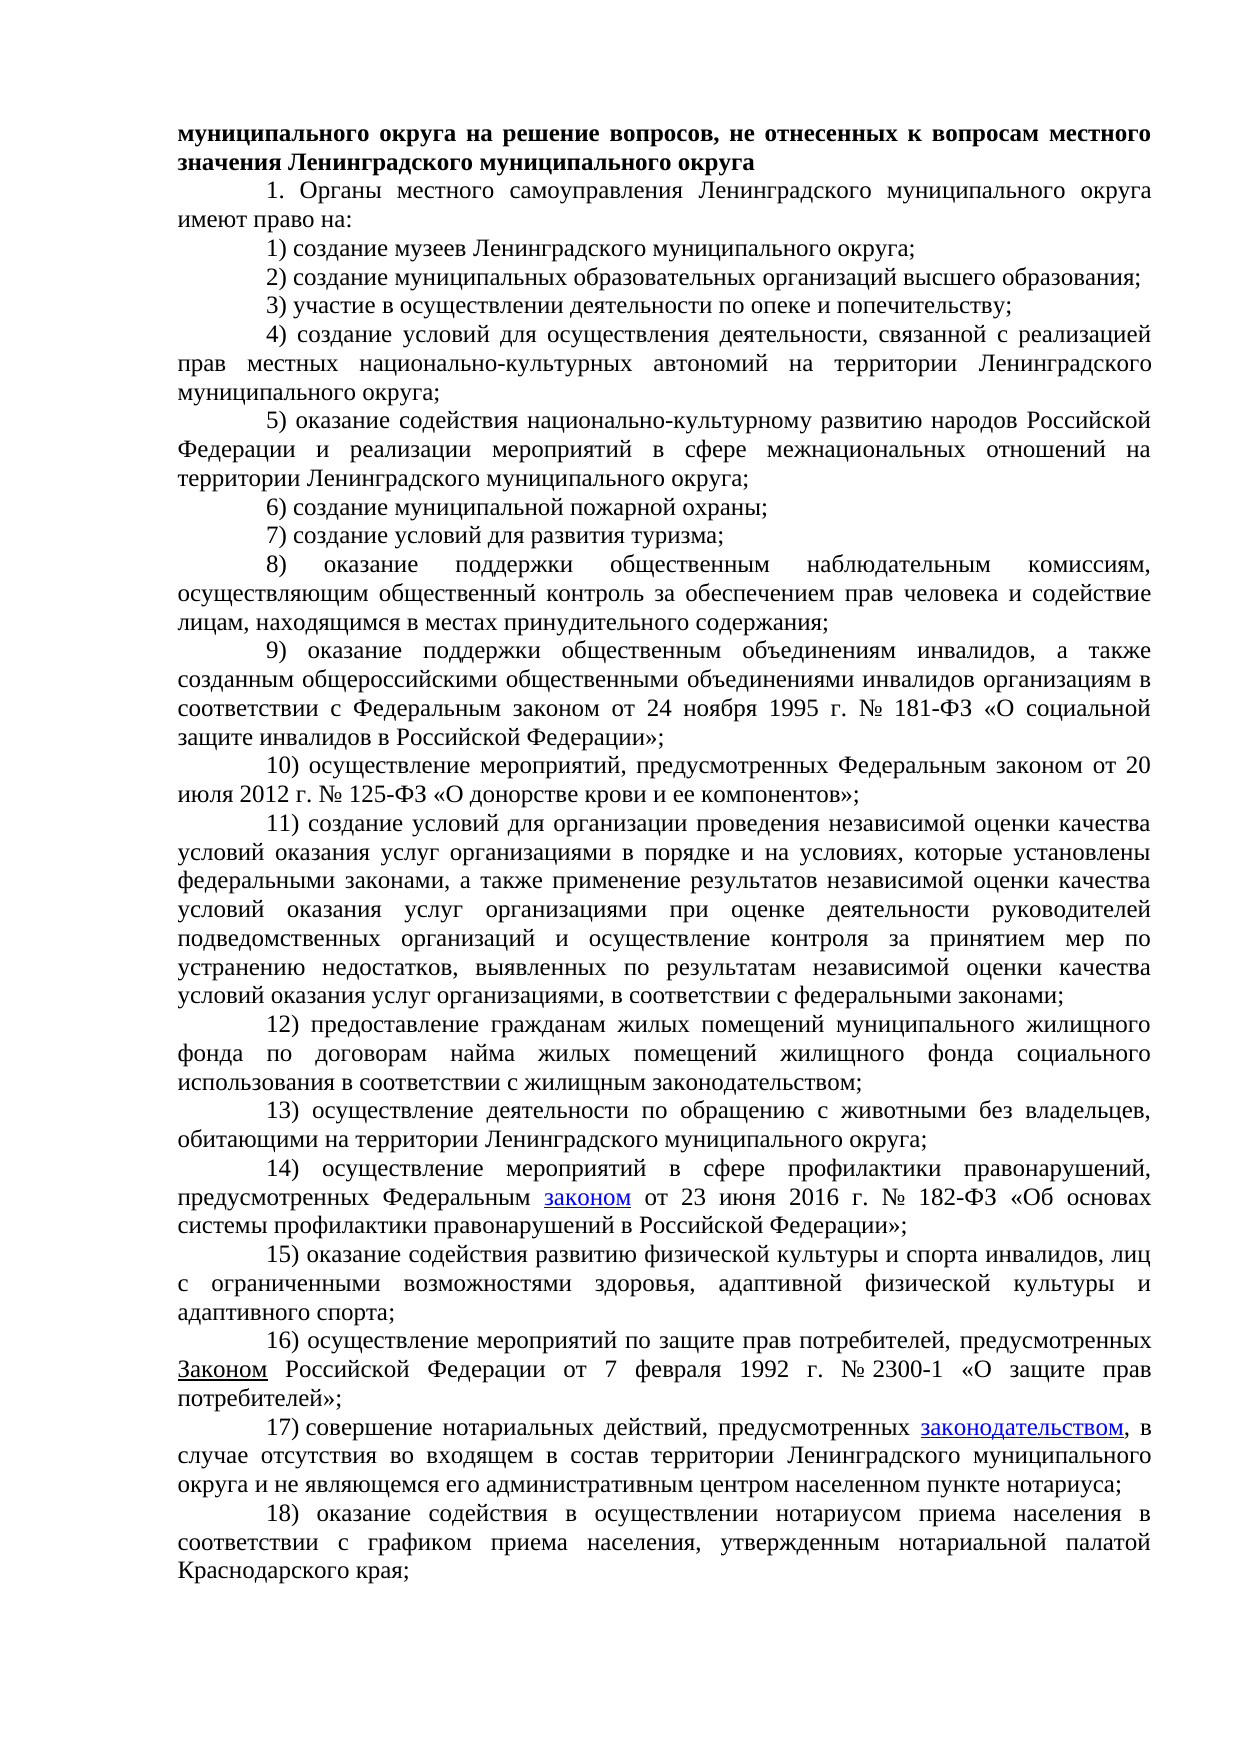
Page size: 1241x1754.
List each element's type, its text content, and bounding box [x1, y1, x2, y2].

text 1) создание музеев Ленинградского муниципального округа; [177, 233, 1152, 262]
text 15) оказание содействия развитию физической культуры и спорта инвалидов, лиц с ограниченными возможностями здоровья, адаптивной физической культуры и адаптивного спорта; [177, 1239, 1152, 1326]
text 10) осуществление мероприятий, предусмотренных Федеральным законом от 20 июля 2012 г. № 125-ФЗ «О донорстве крови и ее компонентов»; [177, 751, 1152, 808]
text 7) создание условий для развития туризма; [177, 521, 1152, 549]
text 11) создание условий для организации проведения независимой оценки качества условий оказания услуг организациями в порядке и на условиях, которые установлены федеральными законами, а также применение результатов независимой оценки качества условий оказания услуг организациями при оценке деятельности руководителей подведомственных организаций и осуществление контроля за принятием мер по устранению недостатков, выявленных по результатам независимой оценки качества условий оказания услуг организациями, в соответствии с федеральными законами; [177, 808, 1152, 1009]
text 2) создание муниципальных образовательных организаций высшего образования; [177, 262, 1152, 291]
text 18) оказание содействия в осуществлении нотариусом приема населения в соответствии с графиком приема населения, утвержденным нотариальной палатой Краснодарского края; [177, 1498, 1152, 1584]
text 1. Органы местного самоуправления Ленинградского муниципального округа имеют право на: [177, 176, 1152, 233]
text 14) осуществление мероприятий в сфере профилактики правонарушений, предусмотренных Федеральным законом от 23 июня 2016 г. № 182-ФЗ «Об основах системы профилактики правонарушений в Российской Федерации»; [177, 1153, 1152, 1239]
text 5) оказание содействия национально-культурному развитию народов Российской Федерации и реализации мероприятий в сфере межнациональных отношений на территории Ленинградского муниципального округа; [177, 406, 1152, 492]
text 8) оказание поддержки общественным наблюдательным комиссиям, осуществляющим общественный контроль за обеспечением прав человека и содействие лицам, находящимся в местах принудительного содержания; [177, 549, 1152, 636]
text 16) осуществление мероприятий по защите прав потребителей, предусмотренных Законом Российской Федерации от 7 февраля 1992 г. № 2300-1 «О защите прав потребителей»; [177, 1326, 1152, 1412]
text 17) совершение нотариальных действий, предусмотренных законодательством, в случае отсутствия во входящем в состав территории Ленинградского муниципального округа и не являющемся его административным центром населенном пункте нотариуса; [177, 1412, 1152, 1498]
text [177, 118, 1152, 176]
text 4) создание условий для осуществления деятельности, связанной с реализацией прав местных национально-культурных автономий на территории Ленинградского муниципального округа; [177, 319, 1152, 406]
text 13) осуществление деятельности по обращению с животными без владельцев, обитающими на территории Ленинградского муниципального округа; [177, 1096, 1152, 1153]
text 9) оказание поддержки общественным объединениям инвалидов, а также созданным общероссийскими общественными объединениями инвалидов организациям в соответствии с Федеральным законом от 24 ноября 1995 г. № 181-ФЗ «О социальной защите инвалидов в Российской Федерации»; [177, 636, 1152, 751]
text 12) предоставление гражданам жилых помещений муниципального жилищного фонда по договорам найма жилых помещений жилищного фонда социального использования в соответствии с жилищным законодательством; [177, 1009, 1152, 1096]
text 6) создание муниципальной пожарной охраны; [177, 492, 1152, 521]
text 3) участие в осуществлении деятельности по опеке и попечительству; [177, 291, 1152, 319]
